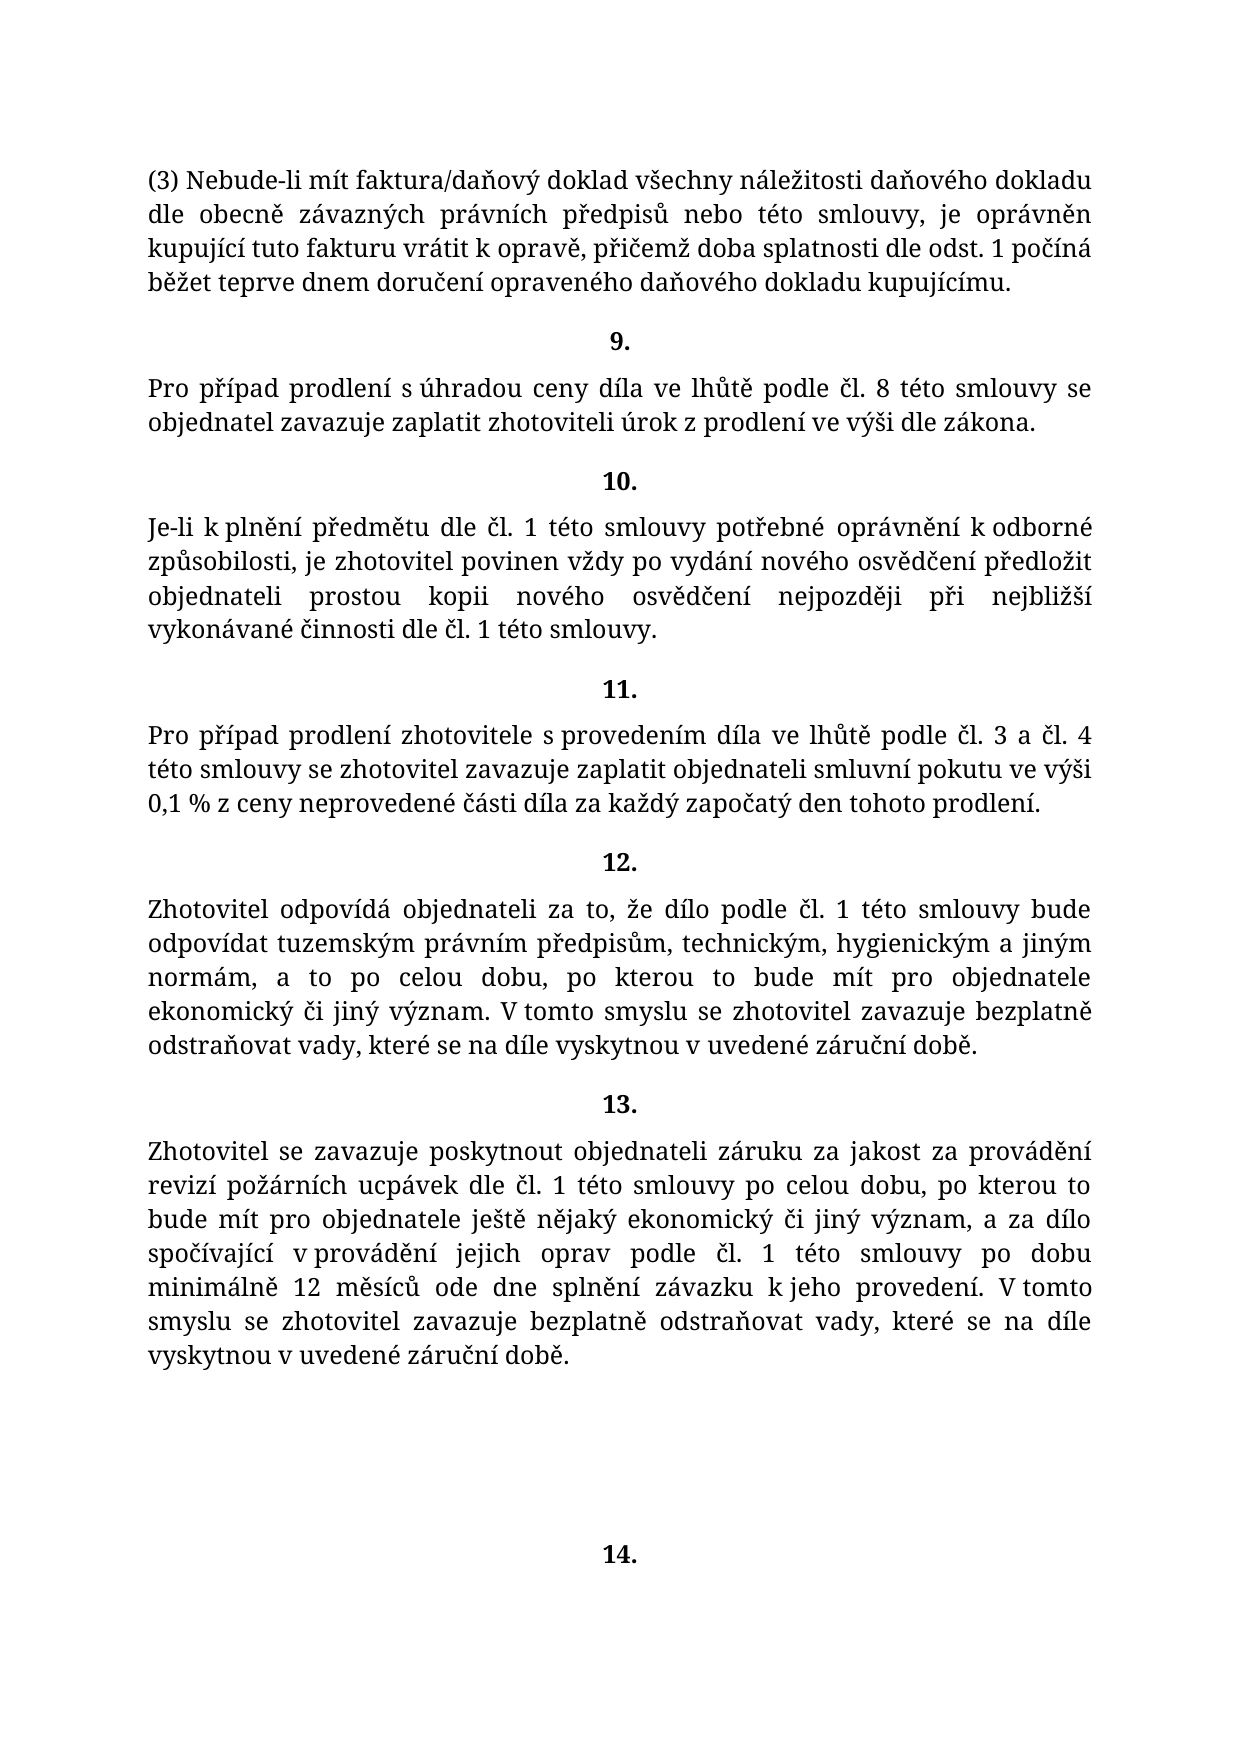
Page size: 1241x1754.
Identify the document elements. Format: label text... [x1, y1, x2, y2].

text (3) Nebude-li mít faktura/daňový doklad všechny náležitosti daňového dokladu dle obecně závazných právních předpisů nebo této smlouvy, je oprávněn kupující tuto fakturu vrátit k opravě, přičemž doba splatnosti dle odst. 1 počíná běžet teprve dnem doručení opraveného daňového dokladu kupujícímu. [148, 162, 1093, 299]
text Zhotovitel odpovídá objednateli za to, že dílo podle čl. 1 této smlouvy bude odpovídat tuzemským právním předpisům, technickým, hygienickým a jiným normám, a to po celou dobu, po kterou to bude mít pro objednatele ekonomický či jiný význam. V tomto smyslu se zhotovitel zavazuje bezplatně odstraňovat vady, které se na díle vyskytnou v uvedené záruční době. [148, 892, 1093, 1062]
list 9. [148, 324, 1093, 358]
text Pro případ prodlení s úhradou ceny díla ve lhůtě podle čl. 8 této smlouvy se objednatel zavazuje zaplatit zhotoviteli úrok z prodlení ve výši dle zákona. [148, 370, 1093, 438]
text Zhotovitel se zavazuje poskytnout objednateli záruku za jakost za provádění revizí požárních ucpávek dle čl. 1 této smlouvy po celou dobu, po kterou to bude mít pro objednatele ještě nějaký ekonomický či jiný význam, a za dílo spočívající v provádění jejich oprav podle čl. 1 této smlouvy po dobu minimálně 12 měsíců ode dne splnění závazku k jeho provedení. V tomto smyslu se zhotovitel zavazuje bezplatně odstraňovat vady, které se na díle vyskytnou v uvedené záruční době. [148, 1133, 1093, 1372]
text 11. [148, 671, 1093, 705]
list 14. [148, 1537, 1093, 1571]
text Je-li k plnění předmětu dle čl. 1 této smlouvy potřebné oprávnění k odborné způsobilosti, je zhotovitel povinen vždy po vydání nového osvědčení předložit objednateli prostou kopii nového osvědčení nejpozději při nejbližší vykonávané činnosti dle čl. 1 této smlouvy. [148, 510, 1093, 646]
text 12. [148, 845, 1093, 879]
text 13. [148, 1087, 1093, 1121]
text 10. [148, 463, 1093, 497]
text Pro případ prodlení zhotovitele s provedením díla ve lhůtě podle čl. 3 a čl. 4 této smlouvy se zhotovitel zavazuje zaplatit objednateli smluvní pokutu ve výši 0,1 % z ceny neprovedené části díla za každý započatý den tohoto prodlení. [148, 718, 1093, 820]
